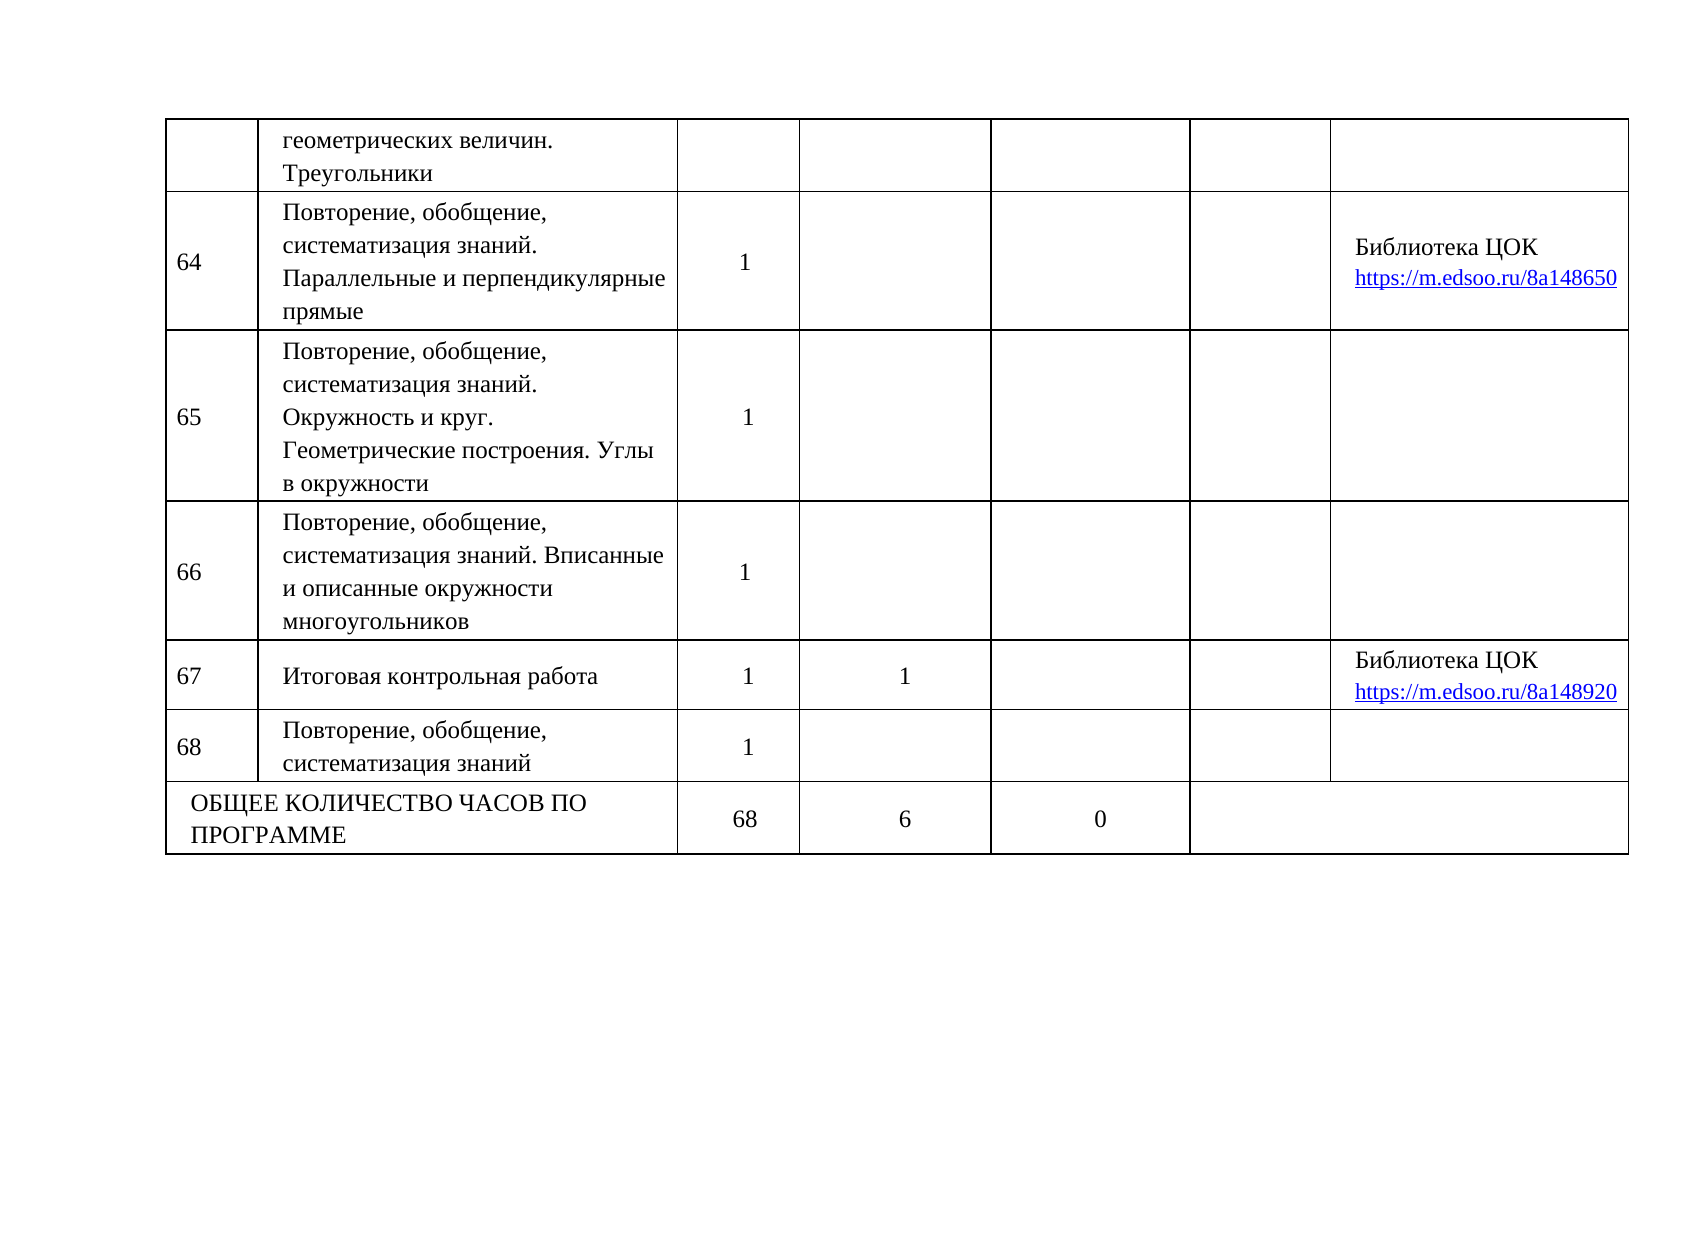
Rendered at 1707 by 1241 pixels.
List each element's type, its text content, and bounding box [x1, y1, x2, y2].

table_cell 67 [167, 641, 257, 708]
table_cell 66 [167, 502, 257, 639]
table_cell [259, 120, 677, 191]
table_cell [1191, 331, 1330, 500]
table_cell [800, 331, 990, 500]
table_cell [992, 331, 1189, 500]
table_cell [1191, 710, 1330, 781]
table_cell [800, 502, 990, 639]
table_cell [1191, 120, 1330, 191]
table_cell [992, 710, 1189, 781]
table_cell 1 [678, 502, 799, 639]
table_cell Повторение, обобщение, систематизация знаний. Окружность и круг. Геометрические построения. Углы в окружности [259, 331, 677, 500]
table_cell 1 [678, 331, 799, 500]
table_cell Повторение, обобщение, систематизация знаний [259, 710, 677, 781]
table_cell [1331, 331, 1628, 500]
table_cell 64 [167, 192, 257, 329]
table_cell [1331, 120, 1628, 191]
table_cell 1 [678, 710, 799, 781]
table_cell 63 [167, 120, 257, 191]
table_cell ОБЩЕЕ КОЛИЧЕСТВО ЧАСОВ ПО ПРОГРАММЕ [167, 782, 677, 853]
table_cell Повторение, обобщение, систематизация знаний. Параллельные и перпендикулярные прямые [259, 192, 677, 329]
table_cell [992, 192, 1189, 329]
table_cell [800, 120, 990, 191]
table_cell [992, 641, 1189, 708]
table_cell [800, 710, 990, 781]
table_cell Библиотека ЦОК https://m.edsoo.ru/8a148920 [1331, 641, 1628, 708]
table_cell [1331, 502, 1628, 639]
table_cell [1191, 192, 1330, 329]
table_cell [992, 120, 1189, 191]
table_cell 65 [167, 331, 257, 500]
table_cell [1191, 782, 1628, 853]
table_cell [1191, 502, 1330, 639]
table_cell [1191, 641, 1330, 708]
table_cell [1331, 710, 1628, 781]
table_cell 68 [167, 710, 257, 781]
table_cell Итоговая контрольная работа [259, 641, 677, 708]
table_cell Повторение, обобщение, систематизация знаний. Вписанные и описанные окружности многоугольников [259, 502, 677, 639]
table_cell 6 [800, 782, 990, 853]
table_cell 1 [678, 641, 799, 708]
table_cell Библиотека ЦОК https://m.edsoo.ru/8a148650 [1331, 192, 1628, 329]
table_cell [800, 192, 990, 329]
table_cell 1 [678, 120, 799, 191]
table_cell 0 [992, 782, 1189, 853]
table_cell 68 [678, 782, 799, 853]
table_cell 1 [800, 641, 990, 708]
table_cell 1 [678, 192, 799, 329]
table_cell [992, 502, 1189, 639]
